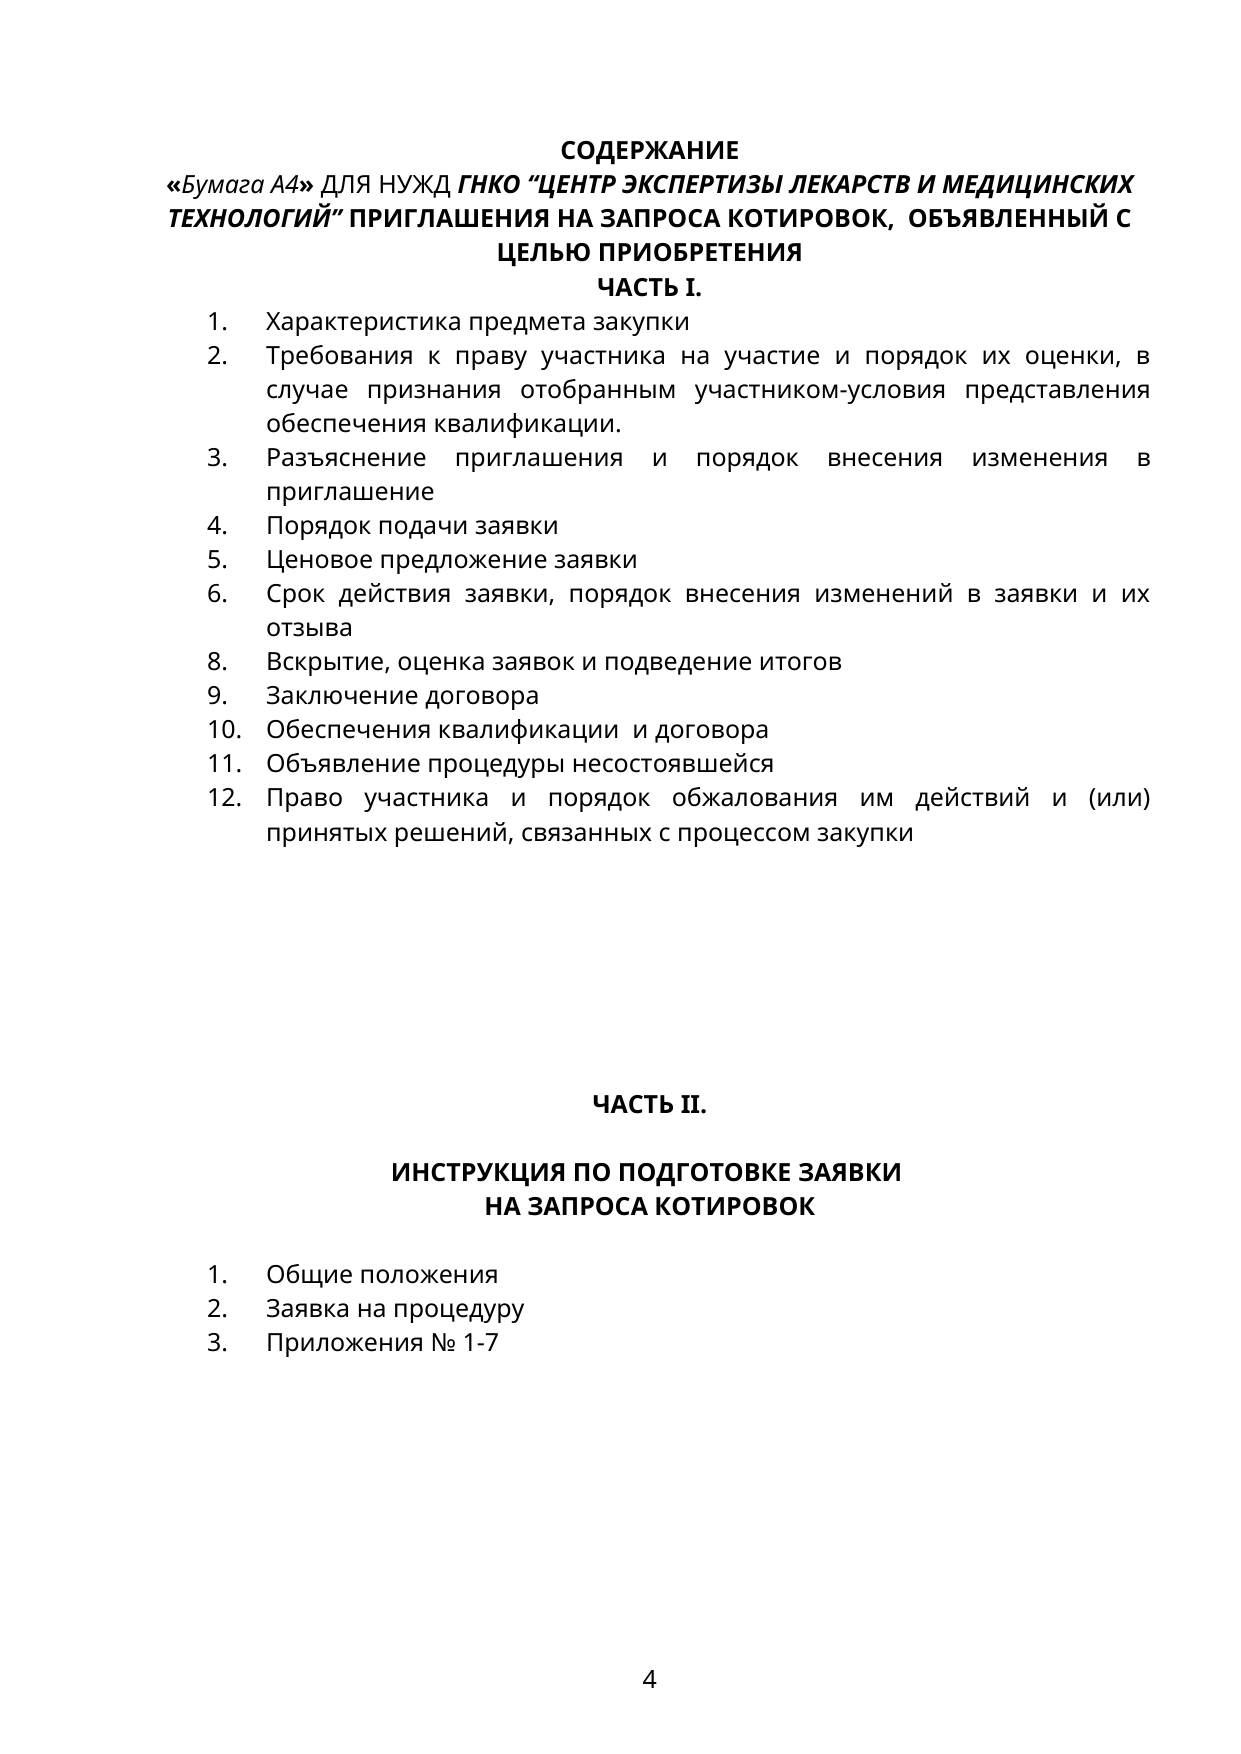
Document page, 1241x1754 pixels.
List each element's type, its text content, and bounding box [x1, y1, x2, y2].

text 3. Разъяснение приглашения и порядок внесения изменения в приглашение [207, 439, 1152, 508]
text 1. Характеристика предмета закупки [207, 303, 1152, 337]
text 11. Объявление процедуры несостоявшейся [207, 746, 1152, 780]
text 6. Срок действия заявки, порядок внесения изменений в заявки и их отзыва [207, 576, 1152, 644]
text 3. Приложения № 1-7 [207, 1325, 1152, 1359]
text ЧАСТЬ I. [148, 269, 1152, 303]
text 2. Требования к праву участника на участие и порядок их оценки, в случае признания отобранным участником-условия представления обеспечения квалификации. [207, 337, 1152, 439]
text ИНСТРУКЦИЯ ПО ПОДГОТОВКЕ ЗАЯВКИ НА ЗАПРОСА КОТИРОВОК [148, 1155, 1152, 1223]
text 8. Вскрытие, оценка заявок и подведение итогов [207, 644, 1152, 678]
text 10. Обеспечения квалификации и договора [207, 712, 1152, 746]
text ЧАСТЬ II. [148, 1087, 1152, 1121]
text 5. Ценовое предложение заявки [207, 542, 1152, 576]
text 9. Заключение договора [207, 678, 1152, 712]
text 4. Порядок подачи заявки [207, 508, 1152, 542]
text 12. Право участника и порядок обжалования им действий и (или) принятых решений, связанных с процессом закупки [207, 780, 1152, 848]
text СОДЕРЖАНИЕ [148, 133, 1152, 167]
text 1. Общие положения [207, 1257, 1152, 1291]
text 2. Заявка на процедуру [207, 1291, 1152, 1325]
text «Бумага А4» ДЛЯ НУЖД ГНКО “ЦЕНТР ЭКСПЕРТИЗЫ ЛЕКАРСТВ И МЕДИЦИНСКИХ ТЕХНОЛОГИЙ” ПРИГЛАШЕНИЯ НА ЗАПРОСА КОТИРОВОК, ОБЪЯВЛЕННЫЙ С ЦЕЛЬЮ ПРИОБРЕТЕНИЯ [148, 167, 1152, 269]
